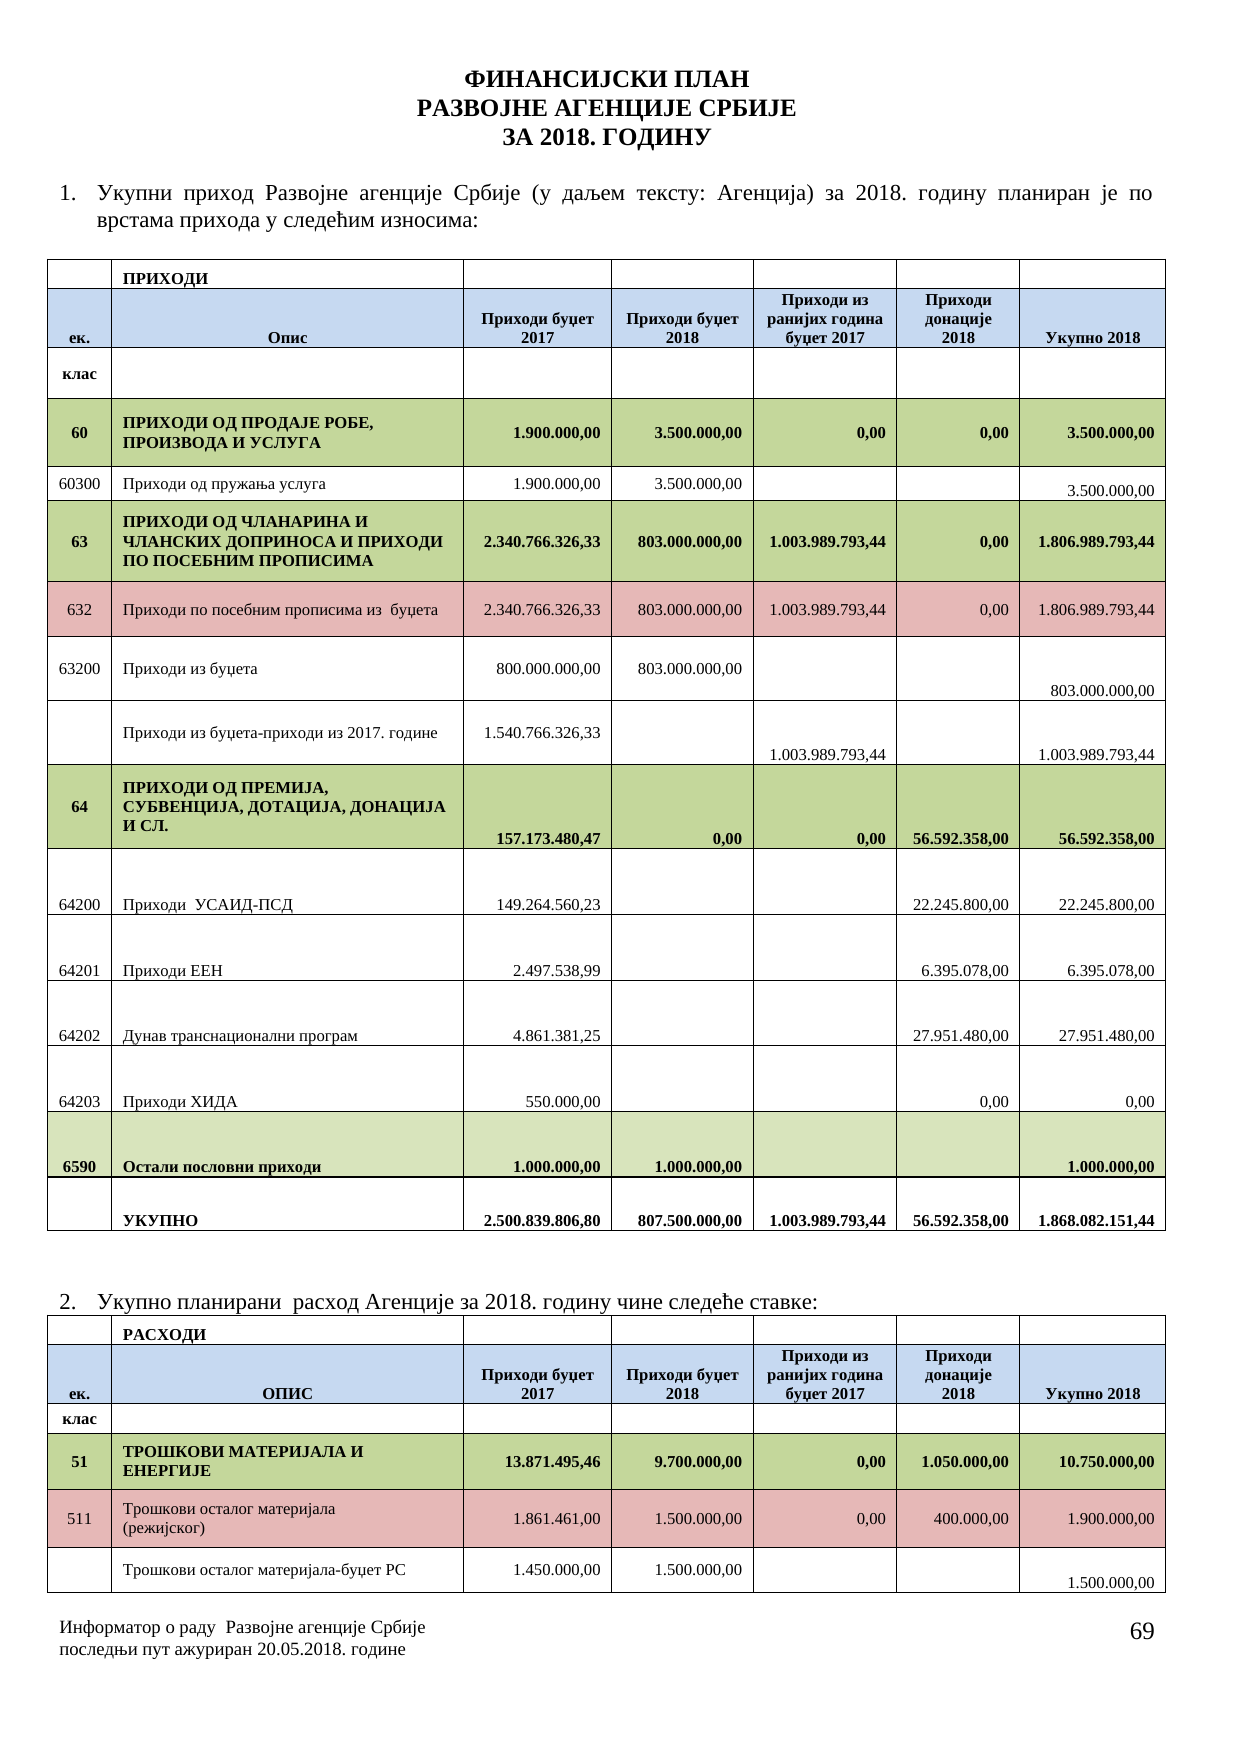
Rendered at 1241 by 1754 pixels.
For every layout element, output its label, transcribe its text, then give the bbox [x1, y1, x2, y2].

table_cell 1.500.000,00 [612, 1548, 753, 1592]
table_cell Приходи донације 2018 [897, 1345, 1019, 1403]
table_cell Приходи буџет 2017 [464, 289, 611, 347]
table_cell 0,00 [754, 1434, 896, 1489]
table_cell [897, 1548, 1019, 1592]
table_header ПРИХОДИ [112, 260, 463, 288]
table_header [48, 260, 111, 288]
table_cell [464, 348, 611, 398]
table_cell [754, 637, 896, 700]
table_cell 1.450.000,00 [464, 1548, 611, 1592]
table_cell [48, 1178, 111, 1229]
table_cell Дунав транснационални програм [112, 981, 463, 1045]
table_header [754, 260, 896, 288]
table_cell 1.003.989.793,44 [754, 582, 896, 636]
table_cell 0,00 [754, 1490, 896, 1547]
table_cell 0,00 [897, 1046, 1019, 1111]
table_cell ПРИХОДИ ОД ЧЛАНАРИНА И ЧЛАНСКИХ ДОПРИНОСА И ПРИХОДИ ПО ПОСЕБНИМ ПРОПИСИМА [112, 501, 463, 581]
table_cell 803.000.000,00 [612, 637, 753, 700]
table_cell [897, 701, 1019, 764]
table_cell Приходи из буџета [112, 637, 463, 700]
table_header [1020, 1316, 1165, 1344]
table_cell 27.951.480,00 [1020, 981, 1165, 1045]
table_cell 64203 [48, 1046, 111, 1111]
table_cell ПРИХОДИ ОД ПРОДАЈЕ РОБЕ, ПРОИЗВОДА И УСЛУГА [112, 399, 463, 466]
table_cell 511 [48, 1490, 111, 1547]
table_cell 1.500.000,00 [1020, 1548, 1165, 1592]
table_cell ПРИХОДИ ОД ПРЕМИЈА, СУБВЕНЦИЈА, ДОТАЦИЈА, ДОНАЦИЈА И СЛ. [112, 765, 463, 848]
table_cell Укупно 2018 [1020, 289, 1165, 347]
table_cell УКУПНО [112, 1178, 463, 1229]
table_cell [897, 348, 1019, 398]
table_cell Oпис [112, 289, 463, 347]
table_cell ек. [48, 289, 111, 347]
table_cell [612, 348, 753, 398]
table_cell 632 [48, 582, 111, 636]
table_cell 807.500.000,00 [612, 1178, 753, 1229]
table_cell 3.500.000,00 [1020, 467, 1165, 500]
table_header [612, 260, 753, 288]
table_cell Приходи буџет 2017 [464, 1345, 611, 1403]
table_cell 1.806.989.793,44 [1020, 501, 1165, 581]
table_cell 1.003.989.793,44 [1020, 701, 1165, 764]
table_header РАСХОДИ [112, 1316, 463, 1344]
table_cell 149.264.560,23 [464, 849, 611, 914]
table_cell 1.500.000,00 [612, 1490, 753, 1547]
table_cell 803.000.000,00 [1020, 637, 1165, 700]
table_cell 6.395.078,00 [897, 915, 1019, 979]
table_header [1020, 260, 1165, 288]
table_cell 64 [48, 765, 111, 848]
table_cell Приходи по посебним прописима из буџета [112, 582, 463, 636]
table_cell 63200 [48, 637, 111, 700]
table_cell 0,00 [612, 765, 753, 848]
table_cell 22.245.800,00 [1020, 849, 1165, 914]
table_header [48, 1316, 111, 1344]
table_cell 1.003.989.793,44 [754, 701, 896, 764]
table_cell 1.000.000,00 [1020, 1112, 1165, 1176]
table_cell 0,00 [754, 399, 896, 466]
table_cell 1.000.000,00 [612, 1112, 753, 1176]
table_cell Трошкови осталог материјала (режијског) [112, 1490, 463, 1547]
table_cell 3.500.000,00 [612, 399, 753, 466]
table_cell 60300 [48, 467, 111, 500]
table_cell 2.497.538,99 [464, 915, 611, 979]
table_cell 0,00 [897, 399, 1019, 466]
table_cell Приходи из ранијих година буџет 2017 [754, 289, 896, 347]
table_cell 1.861.461,00 [464, 1490, 611, 1547]
table_cell [754, 467, 896, 500]
text РАЗВОЈНЕ АГЕНЦИЈЕ СРБИЈЕ [59, 93, 1154, 122]
table_cell 803.000.000,00 [612, 501, 753, 581]
table_cell [1020, 348, 1165, 398]
table_header [897, 1316, 1019, 1344]
table_cell 63 [48, 501, 111, 581]
table_cell 157.173.480,47 [464, 765, 611, 848]
table_cell [754, 1404, 896, 1433]
table_cell [1020, 1404, 1165, 1433]
table_cell [48, 701, 111, 764]
table_cell [754, 849, 896, 914]
table_cell 0,00 [897, 582, 1019, 636]
table_cell [754, 1112, 896, 1176]
table_cell Приходи донације 2018 [897, 289, 1019, 347]
table_cell [464, 1404, 611, 1433]
table_cell 60 [48, 399, 111, 466]
table_cell Приходи из ранијих година буџет 2017 [754, 1345, 896, 1403]
table_header [464, 260, 611, 288]
table_cell ек. [48, 1345, 111, 1403]
table_cell [612, 849, 753, 914]
table_cell 13.871.495,46 [464, 1434, 611, 1489]
table_cell 3.500.000,00 [612, 467, 753, 500]
table_cell 803.000.000,00 [612, 582, 753, 636]
table_cell 2.340.766.326,33 [464, 582, 611, 636]
table_cell Приходи УСАИД-ПСД [112, 849, 463, 914]
table_cell 4.861.381,25 [464, 981, 611, 1045]
table_cell [612, 915, 753, 979]
table_cell 0,00 [1020, 1046, 1165, 1111]
table_cell [897, 637, 1019, 700]
table_cell Остали пословни приходи [112, 1112, 463, 1176]
table_cell 1.900.000,00 [464, 467, 611, 500]
table_cell 1.540.766.326,33 [464, 701, 611, 764]
table_cell [612, 1404, 753, 1433]
table_cell [897, 1112, 1019, 1176]
table_cell Приходи од пружања услуга [112, 467, 463, 500]
table_header [897, 260, 1019, 288]
table_cell [612, 981, 753, 1045]
table_cell 64202 [48, 981, 111, 1045]
table_cell 550.000,00 [464, 1046, 611, 1111]
table_cell [754, 1548, 896, 1592]
table_cell 51 [48, 1434, 111, 1489]
table_cell 22.245.800,00 [897, 849, 1019, 914]
table_header [612, 1316, 753, 1344]
table_cell 10.750.000,00 [1020, 1434, 1165, 1489]
table_cell [612, 1046, 753, 1111]
table_cell Приходи буџет 2018 [612, 1345, 753, 1403]
text ЗА 2018. ГОДИНУ [59, 122, 1154, 151]
table_cell 56.592.358,00 [897, 765, 1019, 848]
table_cell [754, 348, 896, 398]
table_cell клас [48, 1404, 111, 1433]
table_header [754, 1316, 896, 1344]
table_cell 0,00 [897, 501, 1019, 581]
table_cell Укупно 2018 [1020, 1345, 1165, 1403]
table_cell 1.050.000,00 [897, 1434, 1019, 1489]
table_cell клас [48, 348, 111, 398]
table_cell [612, 701, 753, 764]
table_cell 3.500.000,00 [1020, 399, 1165, 466]
table_cell 56.592.358,00 [1020, 765, 1165, 848]
table_cell 9.700.000,00 [612, 1434, 753, 1489]
table_cell 1.806.989.793,44 [1020, 582, 1165, 636]
table_cell ОПИС [112, 1345, 463, 1403]
table_cell Приходи из буџета-приходи из 2017. године [112, 701, 463, 764]
table_cell Приходи ЕЕН [112, 915, 463, 979]
table_cell 56.592.358,00 [897, 1178, 1019, 1229]
table_cell 6590 [48, 1112, 111, 1176]
table_cell [48, 1548, 111, 1592]
table_cell [754, 1046, 896, 1111]
table_cell Приходи буџет 2018 [612, 289, 753, 347]
table_cell 1.003.989.793,44 [754, 1178, 896, 1229]
table_cell 2.500.839.806,80 [464, 1178, 611, 1229]
table_cell 800.000.000,00 [464, 637, 611, 700]
table_cell 64200 [48, 849, 111, 914]
table_cell 64201 [48, 915, 111, 979]
table_cell 0,00 [754, 765, 896, 848]
table_cell [112, 348, 463, 398]
table_cell 1.900.000,00 [1020, 1490, 1165, 1547]
list Укупно планирани расход Агенције за 2018. годину чине следеће ставке: [59, 1288, 1154, 1314]
table_cell [897, 467, 1019, 500]
table_header [464, 1316, 611, 1344]
table_cell Трошкови осталог материјала-буџет РС [112, 1548, 463, 1592]
table_cell [754, 915, 896, 979]
table_cell 2.340.766.326,33 [464, 501, 611, 581]
table_cell [112, 1404, 463, 1433]
text ФИНАНСИЈСКИ ПЛАН [59, 64, 1154, 93]
table_cell Приходи ХИДА [112, 1046, 463, 1111]
table_cell 1.003.989.793,44 [754, 501, 896, 581]
table_cell 27.951.480,00 [897, 981, 1019, 1045]
table_cell [754, 981, 896, 1045]
table_cell 1.900.000,00 [464, 399, 611, 466]
table_cell 400.000,00 [897, 1490, 1019, 1547]
table_cell 1.868.082.151,44 [1020, 1178, 1165, 1229]
table_cell ТРОШКОВИ МАТЕРИЈАЛА И ЕНЕРГИЈЕ [112, 1434, 463, 1489]
table_cell 1.000.000,00 [464, 1112, 611, 1176]
list Укупни приход Развојне агенције Србије (у даљем тексту: Агенција) за 2018. годину планиран је по врстама прихода у следећим износима: [59, 179, 1154, 232]
table_cell [897, 1404, 1019, 1433]
table_cell 6.395.078,00 [1020, 915, 1165, 979]
